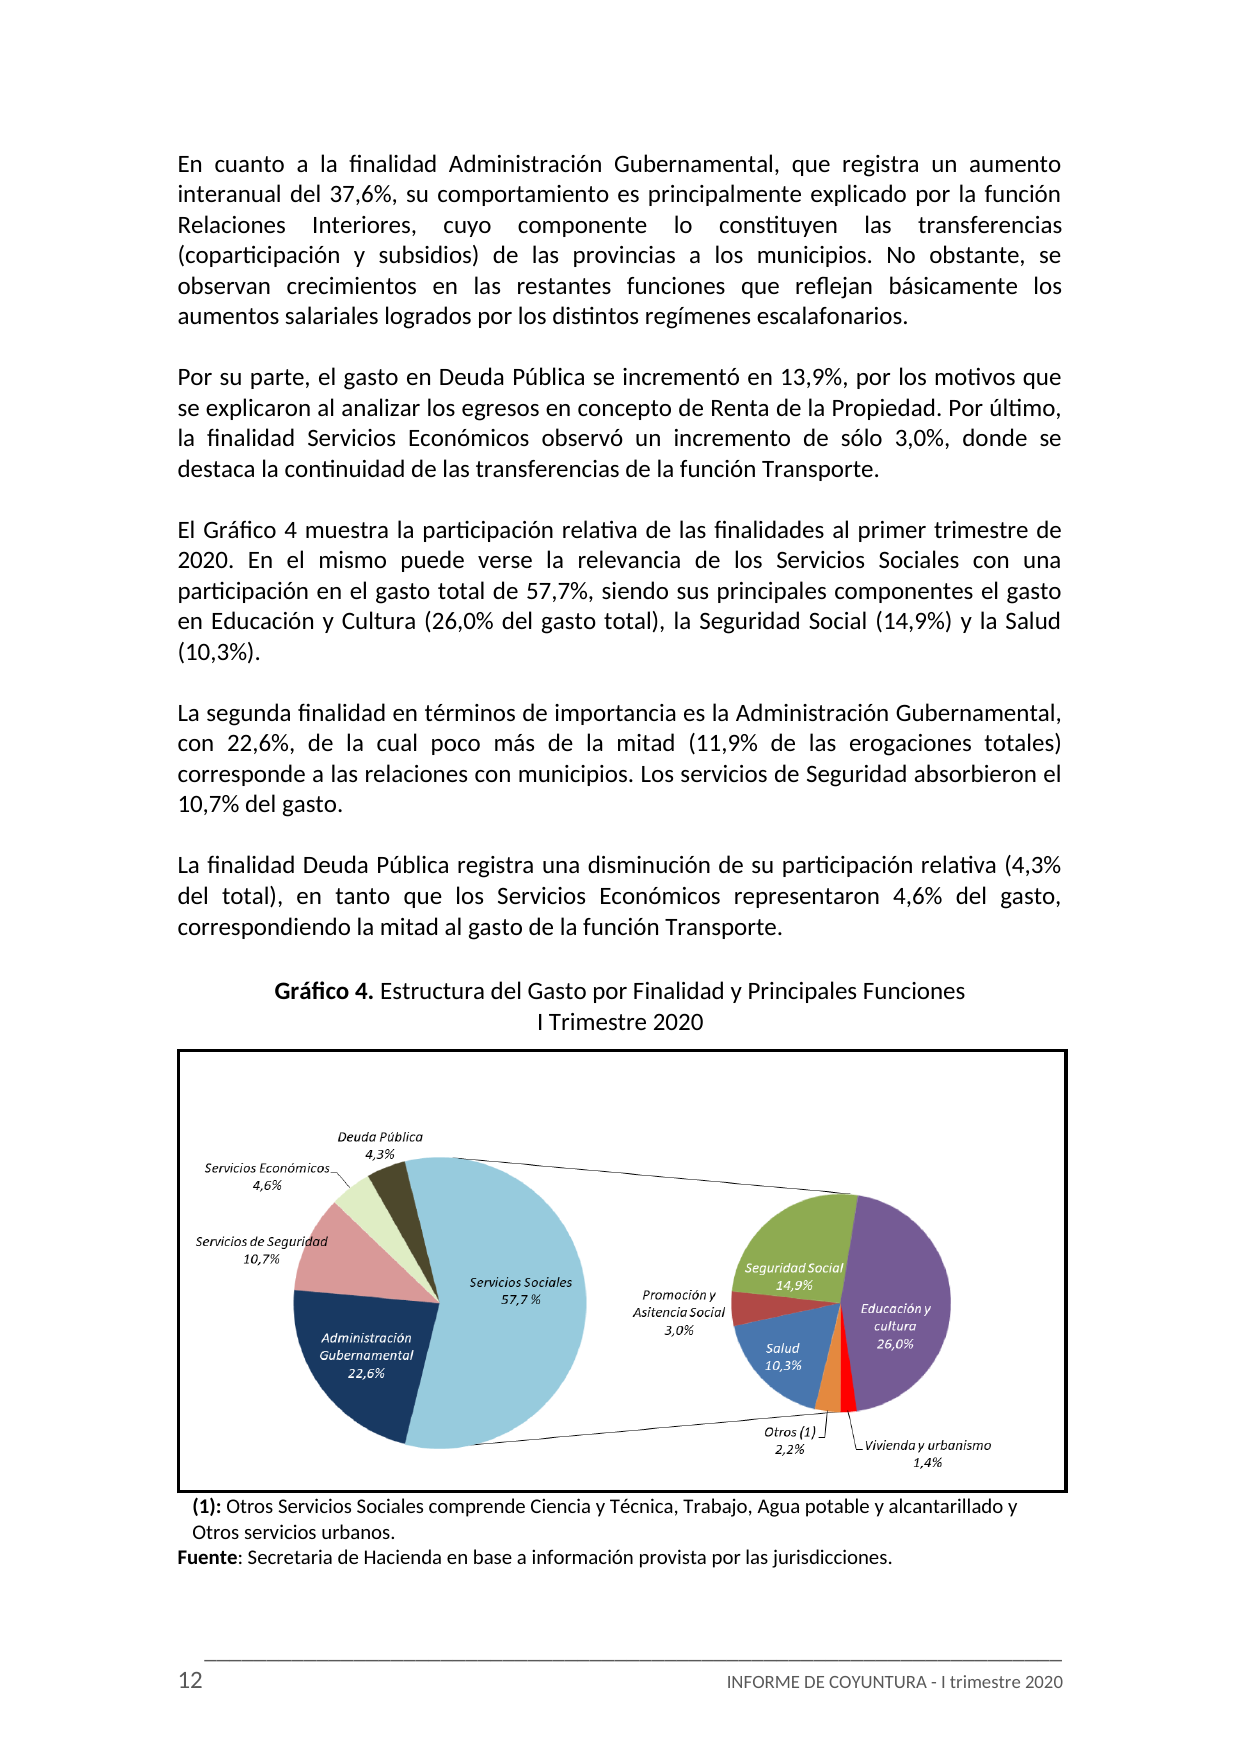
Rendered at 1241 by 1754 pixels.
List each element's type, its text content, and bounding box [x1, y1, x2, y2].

text La finalidad Deuda Pública registra una disminución de su participación relativa (4,3% del total), en tanto que los Servicios Económicos representaron 4,6% del gasto, correspondiendo la mitad al gasto de la función Transporte. [177, 850, 1063, 941]
text Por su parte, el gasto en Deuda Pública se incrementó en 13,9%, por los motivos que se explicaron al analizar los egresos en concepto de Renta de la Propiedad. Por último, la finalidad Servicios Económicos observó un incremento de sólo 3,0%, donde se destaca la continuidad de las transferencias de la función Transporte. [177, 361, 1063, 483]
text Gráfico 4. Estructura del Gasto por Finalidad y Principales Funciones [177, 975, 1063, 1006]
text (1): Otros Servicios Sociales comprende Ciencia y Técnica, Trabajo, Agua potable y alcantarillado y Otros servicios urbanos. [192, 1493, 1063, 1544]
picture [180, 1052, 1064, 1490]
text En cuanto a la finalidad Administración Gubernamental, que registra un aumento interanual del 37,6%, su comportamiento es principalmente explicado por la función Relaciones Interiores, cuyo componente lo constituyen las transferencias (coparticipación y subsidios) de las provincias a los municipios. No obstante, se observan crecimientos en las restantes funciones que reflejan básicamente los aumentos salariales logrados por los distintos regímenes escalafonarios. [177, 148, 1063, 331]
text La segunda finalidad en términos de importancia es la Administración Gubernamental, con 22,6%, de la cual poco más de la mitad (11,9% de las erogaciones totales) corresponde a las relaciones con municipios. Los servicios de Seguridad absorbieron el 10,7% del gasto. [177, 697, 1063, 819]
text I Trimestre 2020 [177, 1006, 1063, 1036]
text Fuente: Secretaria de Hacienda en base a información provista por las jurisdicciones. [177, 1544, 1078, 1570]
text El Gráfico 4 muestra la participación relativa de las finalidades al primer trimestre de 2020. En el mismo puede verse la relevancia de los Servicios Sociales con una participación en el gasto total de 57,7%, siendo sus principales componentes el gasto en Educación y Cultura (26,0% del gasto total), la Seguridad Social (14,9%) y la Salud (10,3%). [177, 514, 1063, 667]
